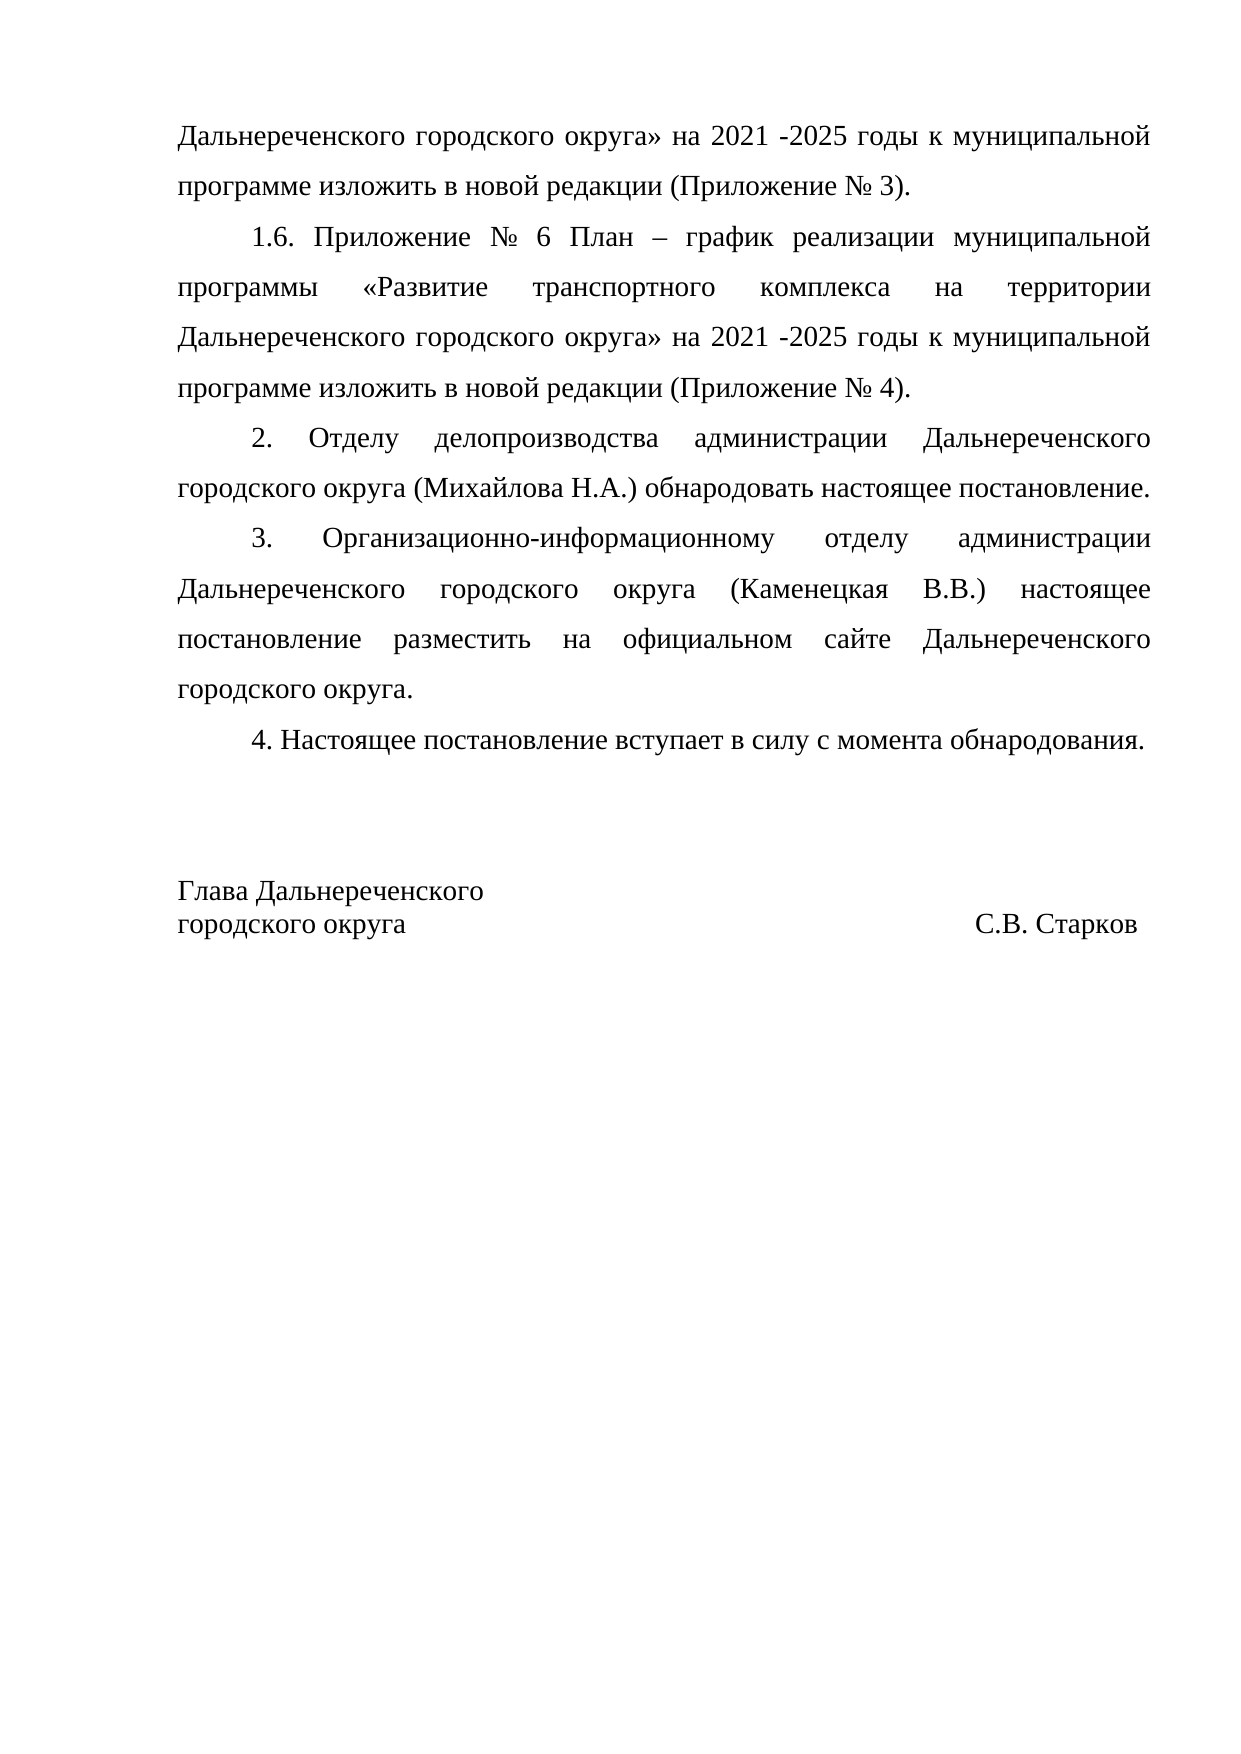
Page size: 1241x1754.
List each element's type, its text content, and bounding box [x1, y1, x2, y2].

text Глава Дальнереченского [177, 873, 1152, 906]
text 3. Организационно-информационному отделу администрации Дальнереченского городского округа (Каменецкая В.В.) настоящее постановление разместить на официальном сайте Дальнереченского городского округа. [177, 521, 1152, 705]
text 2. Отделу делопроизводства администрации Дальнереченского городского округа (Михайлова Н.А.) обнародовать настоящее постановление. [177, 420, 1152, 504]
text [177, 118, 1152, 202]
text 1.6. Приложение № 6 План – график реализации муниципальной программы «Развитие транспортного комплекса на территории Дальнереченского городского округа» на 2021 -2025 годы к муниципальной программе изложить в новой редакции (Приложение № 4). [177, 219, 1152, 403]
text городского округа С.В. Старков [177, 906, 1152, 940]
text 4. Настоящее постановление вступает в силу с момента обнародования. [177, 722, 1152, 755]
